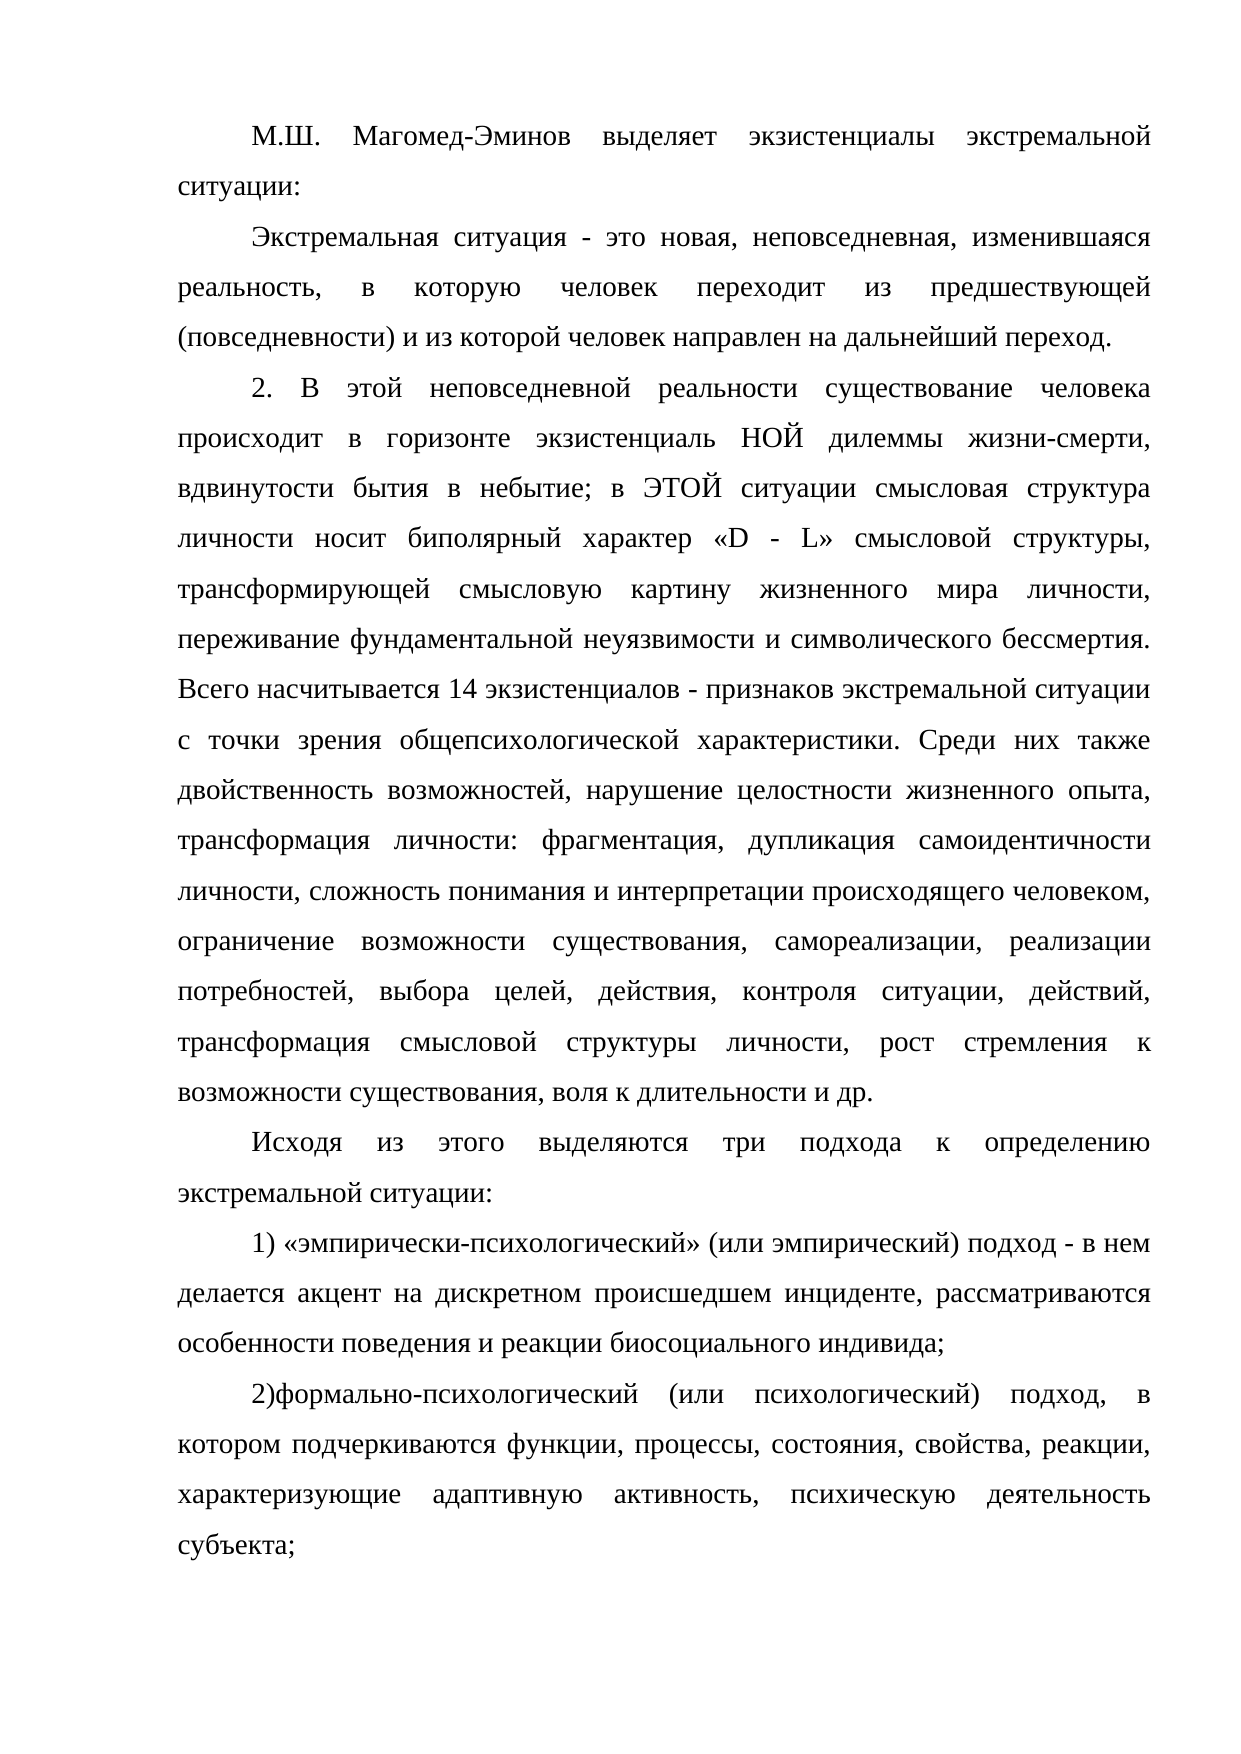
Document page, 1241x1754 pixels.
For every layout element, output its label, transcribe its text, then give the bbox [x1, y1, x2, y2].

text 2)формально-психологический (или психологический) подход, в котором подчеркиваются функции, процессы, состояния, свойства, реакции, характеризующие адаптивную активность, психическую деятельность субъекта; [177, 1376, 1152, 1560]
text Исходя из этого выделяются три подхода к определению экстремальной ситуации: [177, 1124, 1152, 1208]
text М.Ш. Магомед-Эминов выделяет экзистенциалы экстремальной ситуации: [177, 118, 1152, 202]
text 1) «эмпирически-психологический» (или эмпирический) подход - в нем делается акцент на дискретном происшедшем инциденте, рассматриваются особенности поведения и реакции биосоциального индивида; [177, 1225, 1152, 1359]
text 2. В этой неповседневной реальности существование человека происходит в горизонте экзистенциаль НОЙ дилеммы жизни-смерти, вдвинутости бытия в небытие; в ЭТОЙ ситуации смысловая структура личности носит биполярный характер «D - L» смысловой структуры, трансформирующей смысловую картину жизненного мира личности, переживание фундаментальной неуязвимости и символического бессмертия. Всего насчитывается 14 экзистенциалов - признаков экстремальной ситуации с точки зрения общепсихологической характеристики. Среди них также двойственность возможностей, нарушение целостности жизненного опыта, трансформация личности: фрагментация, дупликация самоидентичности личности, сложность понимания и интерпретации происходящего человеком, ограничение возможности существования, самореализации, реализации потребностей, выбора целей, действия, контроля ситуации, действий, трансформация смысловой структуры личности, рост стремления к возможности существования, воля к длительности и др. [177, 370, 1152, 1108]
text Экстремальная ситуация - это новая, неповседневная, изменившаяся реальность, в которую человек переходит из предшествующей (повседневности) и из которой человек направлен на дальнейший переход. [177, 219, 1152, 353]
